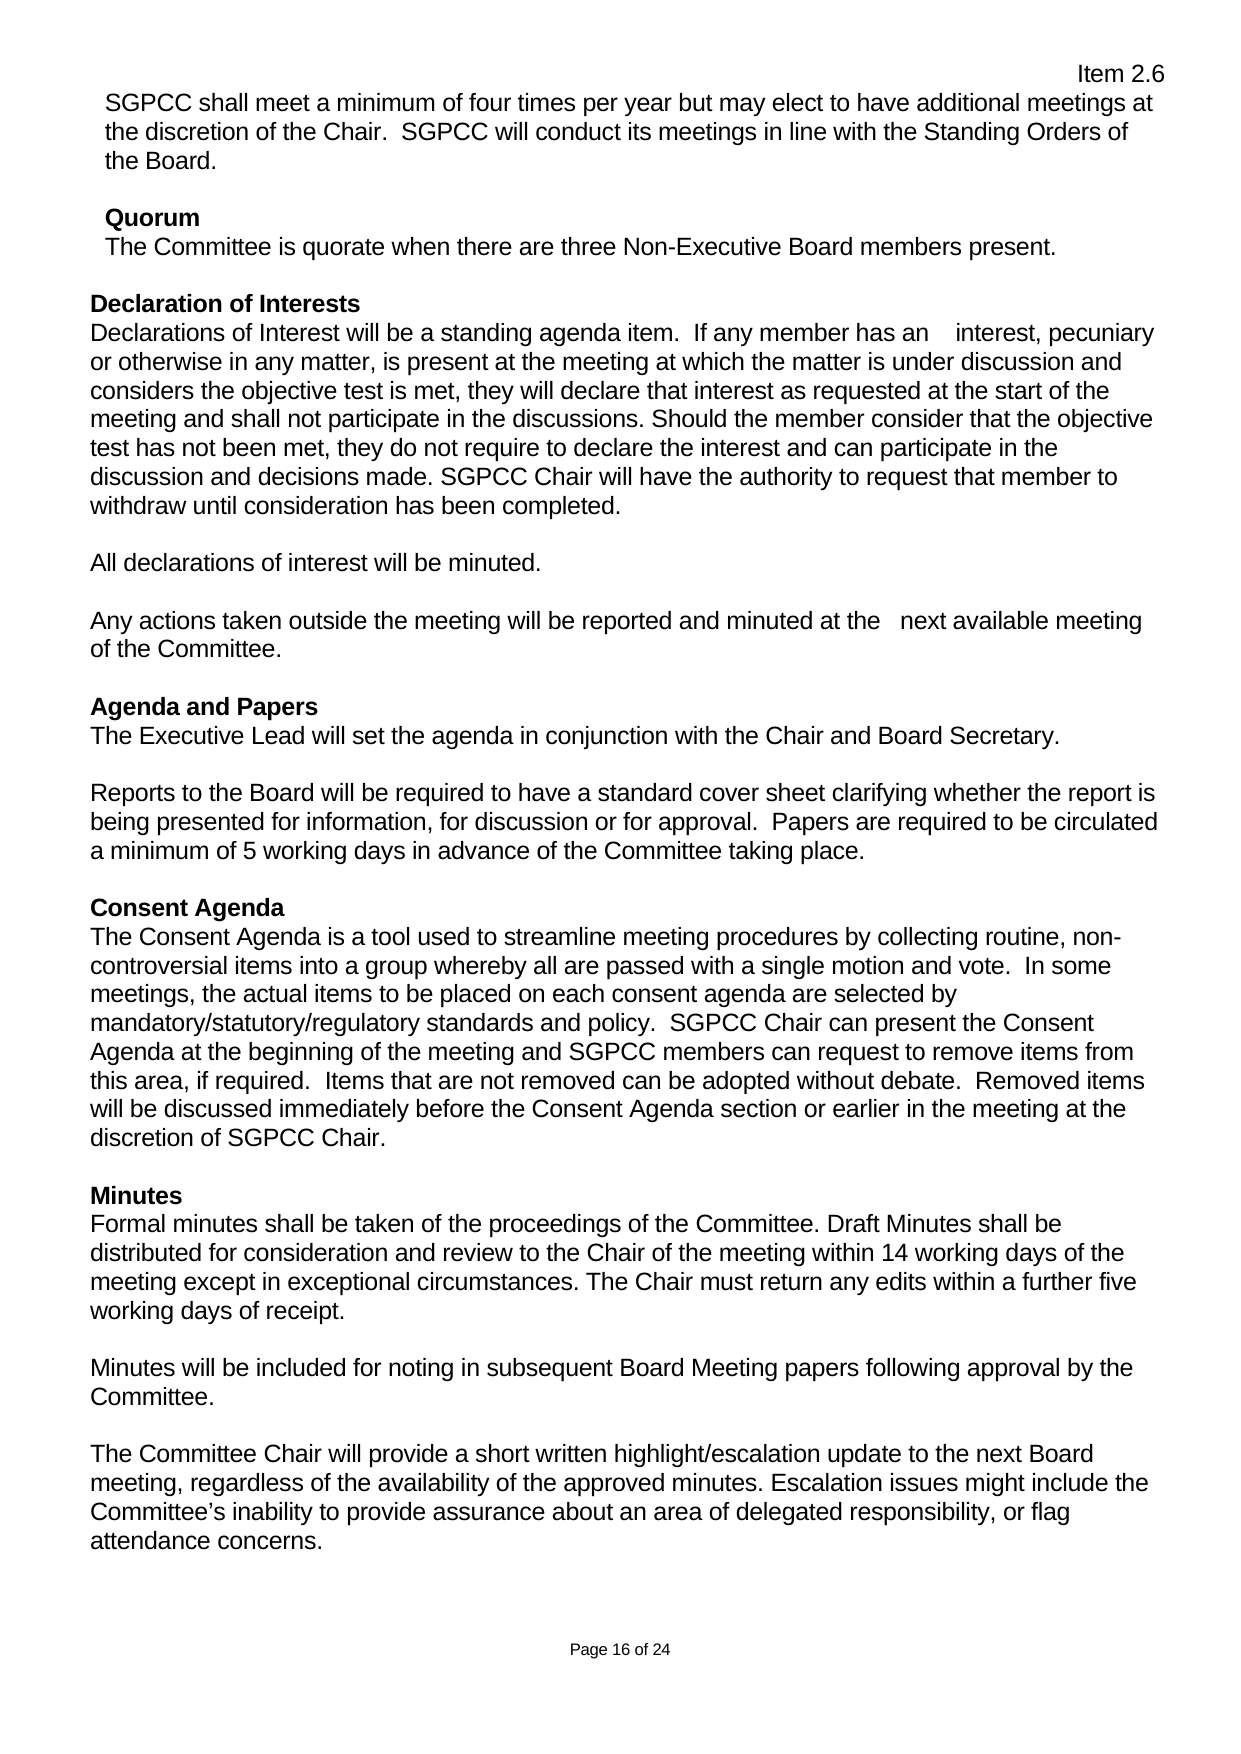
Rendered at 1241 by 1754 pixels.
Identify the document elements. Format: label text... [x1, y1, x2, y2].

text SGPCC shall meet a minimum of four times per year but may elect to have additional meetings at the discretion of the Chair. SGPCC will conduct its meetings in line with the Standing Orders of the Board. [104, 88, 1165, 174]
text All declarations of interest will be minuted. [90, 548, 1165, 577]
text Declaration of Interests [90, 289, 1165, 318]
text Quorum [104, 203, 1165, 232]
text The Executive Lead will set the agenda in conjunction with the Chair and Board Secretary. [90, 721, 1165, 749]
text Agenda and Papers [90, 692, 1201, 721]
text Consent Agenda [90, 893, 1165, 922]
text The Committee is quorate when there are three Non-Executive Board members present. [104, 232, 1165, 261]
text Declarations of Interest will be a standing agenda item. If any member has an interest, pecuniary or otherwise in any matter, is present at the meeting at which the matter is under discussion and considers the objective test is met, they will declare that interest as requested at the start of the meeting and shall not participate in the discussions. Should the member consider that the objective test has not been met, they do not require to declare the interest and can participate in the discussion and decisions made. SGPCC Chair will have the authority to request that member to withdraw until consideration has been completed. [90, 318, 1165, 519]
text The Committee Chair will provide a short written highlight/escalation update to the next Board meeting, regardless of the availability of the approved minutes. Escalation issues might include the Committee’s inability to provide assurance about an area of delegated responsibility, or flag attendance concerns. [90, 1439, 1165, 1554]
text Minutes [90, 1181, 1165, 1209]
text Reports to the Board will be required to have a standard cover sheet clarifying whether the report is being presented for information, for discussion or for approval. Papers are required to be circulated a minimum of 5 working days in advance of the Committee taking place. [90, 778, 1165, 864]
text Minutes will be included for noting in subsequent Board Meeting papers following approval by the Committee. [90, 1353, 1165, 1411]
text The Consent Agenda is a tool used to streamline meeting procedures by collecting routine, non-controversial items into a group whereby all are passed with a single motion and vote. In some meetings, the actual items to be placed on each consent agenda are selected by mandatory/statutory/regulatory standards and policy. SGPCC Chair can present the Consent Agenda at the beginning of the meeting and SGPCC members can request to remove items from this area, if required. Items that are not removed can be adopted without debate. Removed items will be discussed immediately before the Consent Agenda section or earlier in the meeting at the discretion of SGPCC Chair. [90, 922, 1165, 1152]
text Formal minutes shall be taken of the proceedings of the Committee. Draft Minutes shall be distributed for consideration and review to the Chair of the meeting within 14 working days of the meeting except in exceptional circumstances. The Chair must return any edits within a further five working days of receipt. [90, 1209, 1165, 1324]
text Any actions taken outside the meeting will be reported and minuted at the next available meeting of the Committee. [90, 606, 1165, 663]
